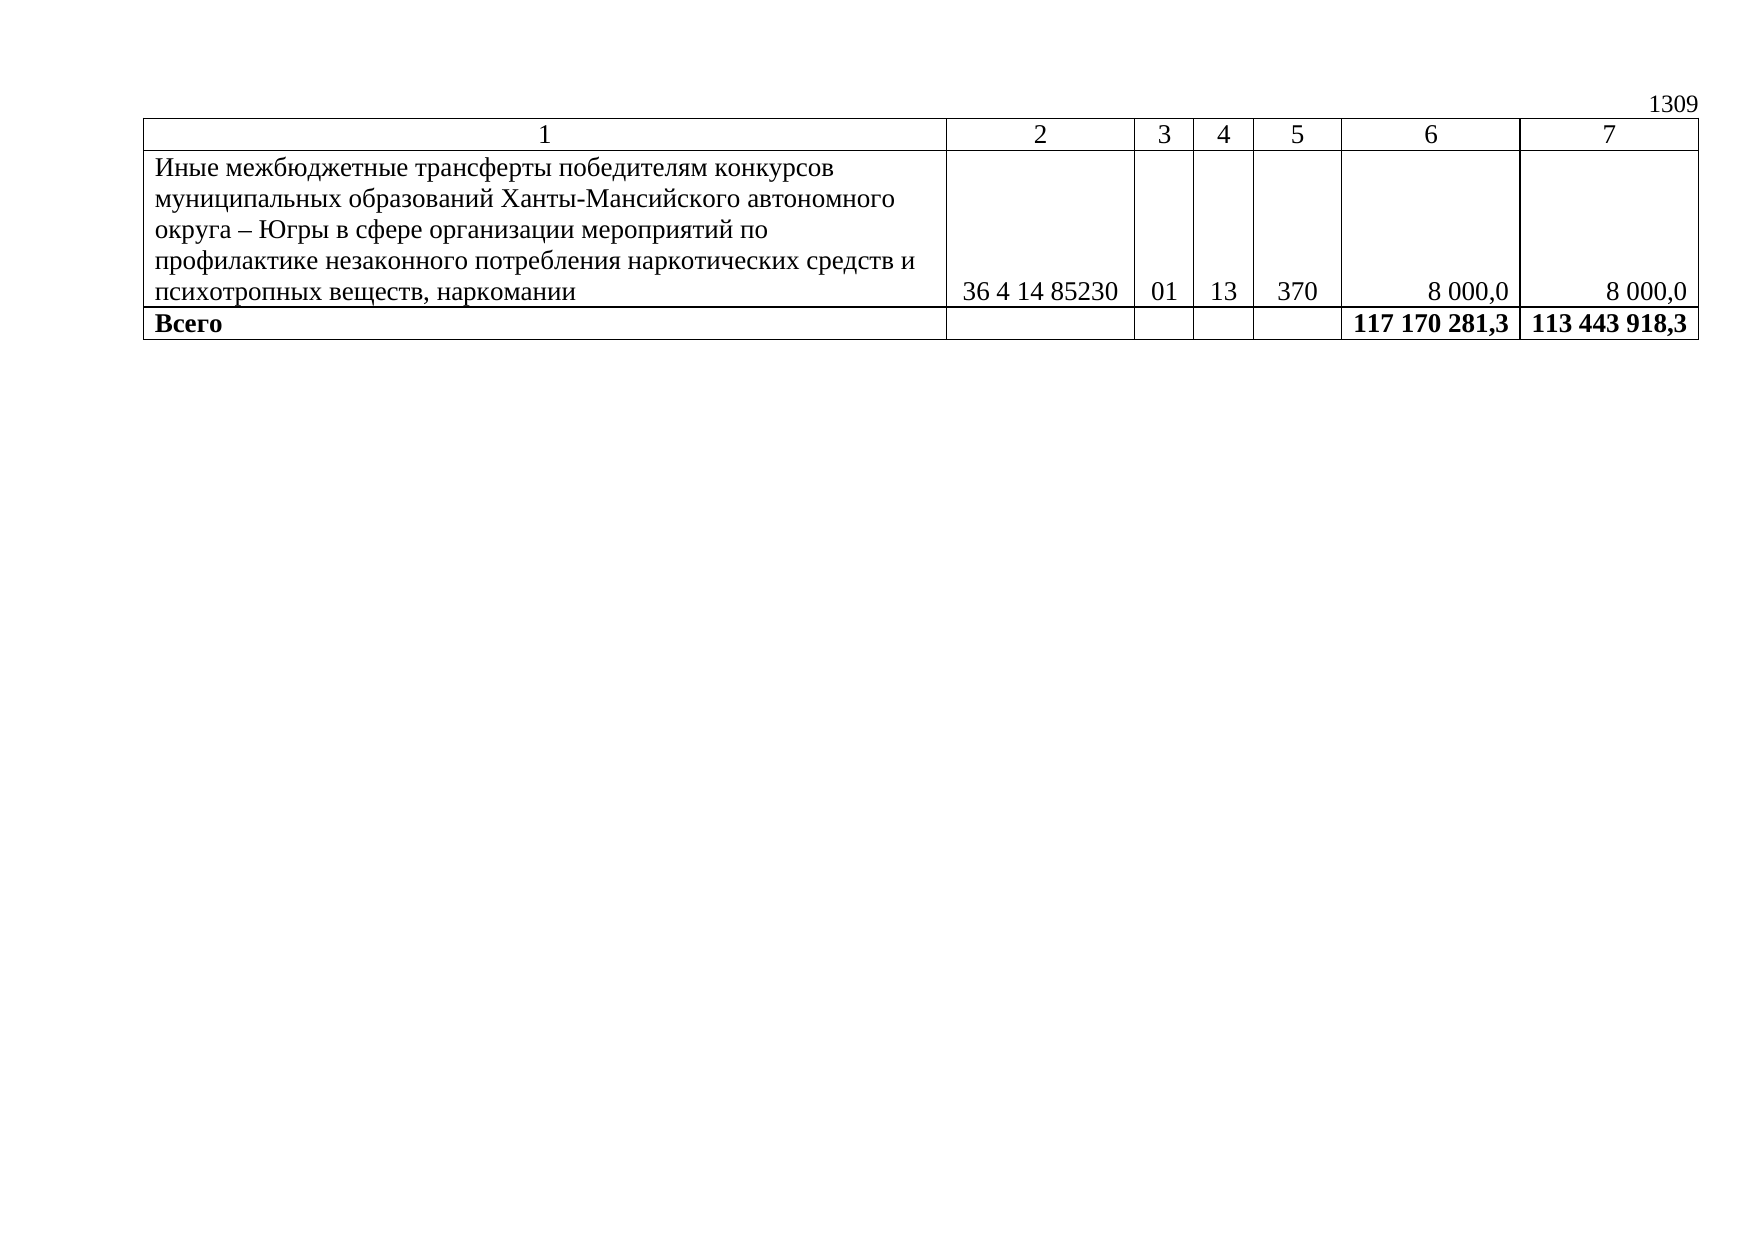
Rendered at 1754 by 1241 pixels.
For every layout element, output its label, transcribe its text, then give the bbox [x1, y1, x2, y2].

table_header 6 [1342, 119, 1519, 149]
table_cell [947, 308, 1134, 338]
table_cell [1135, 308, 1193, 338]
table_header 2 [947, 119, 1134, 149]
table_cell [1254, 308, 1341, 338]
table_cell 113 443 918,3 [1521, 308, 1698, 338]
table_cell 01 [1135, 151, 1193, 306]
table_cell 370 [1254, 151, 1341, 306]
table_cell Всего [144, 308, 946, 338]
table_header 5 [1254, 119, 1341, 149]
table_cell 117 170 281,3 [1342, 308, 1519, 338]
table_header 1 [144, 119, 946, 149]
table_cell 36 4 14 85230 [947, 151, 1134, 306]
table_cell Иные межбюджетные трансферты победителям конкурсов муниципальных образований Ханты-Мансийского автономного округа – Югры в сфере организации мероприятий по профилактике незаконного потребления наркотических средств и психотропных веществ, наркомании [144, 151, 946, 306]
table_header 7 [1521, 119, 1698, 149]
table_header 4 [1194, 119, 1253, 149]
table_cell 8 000,0 [1521, 151, 1698, 306]
table_cell 8 000,0 [1342, 151, 1519, 306]
table_cell 13 [1194, 151, 1253, 306]
table_cell [1194, 308, 1253, 338]
table_header 3 [1135, 119, 1193, 149]
